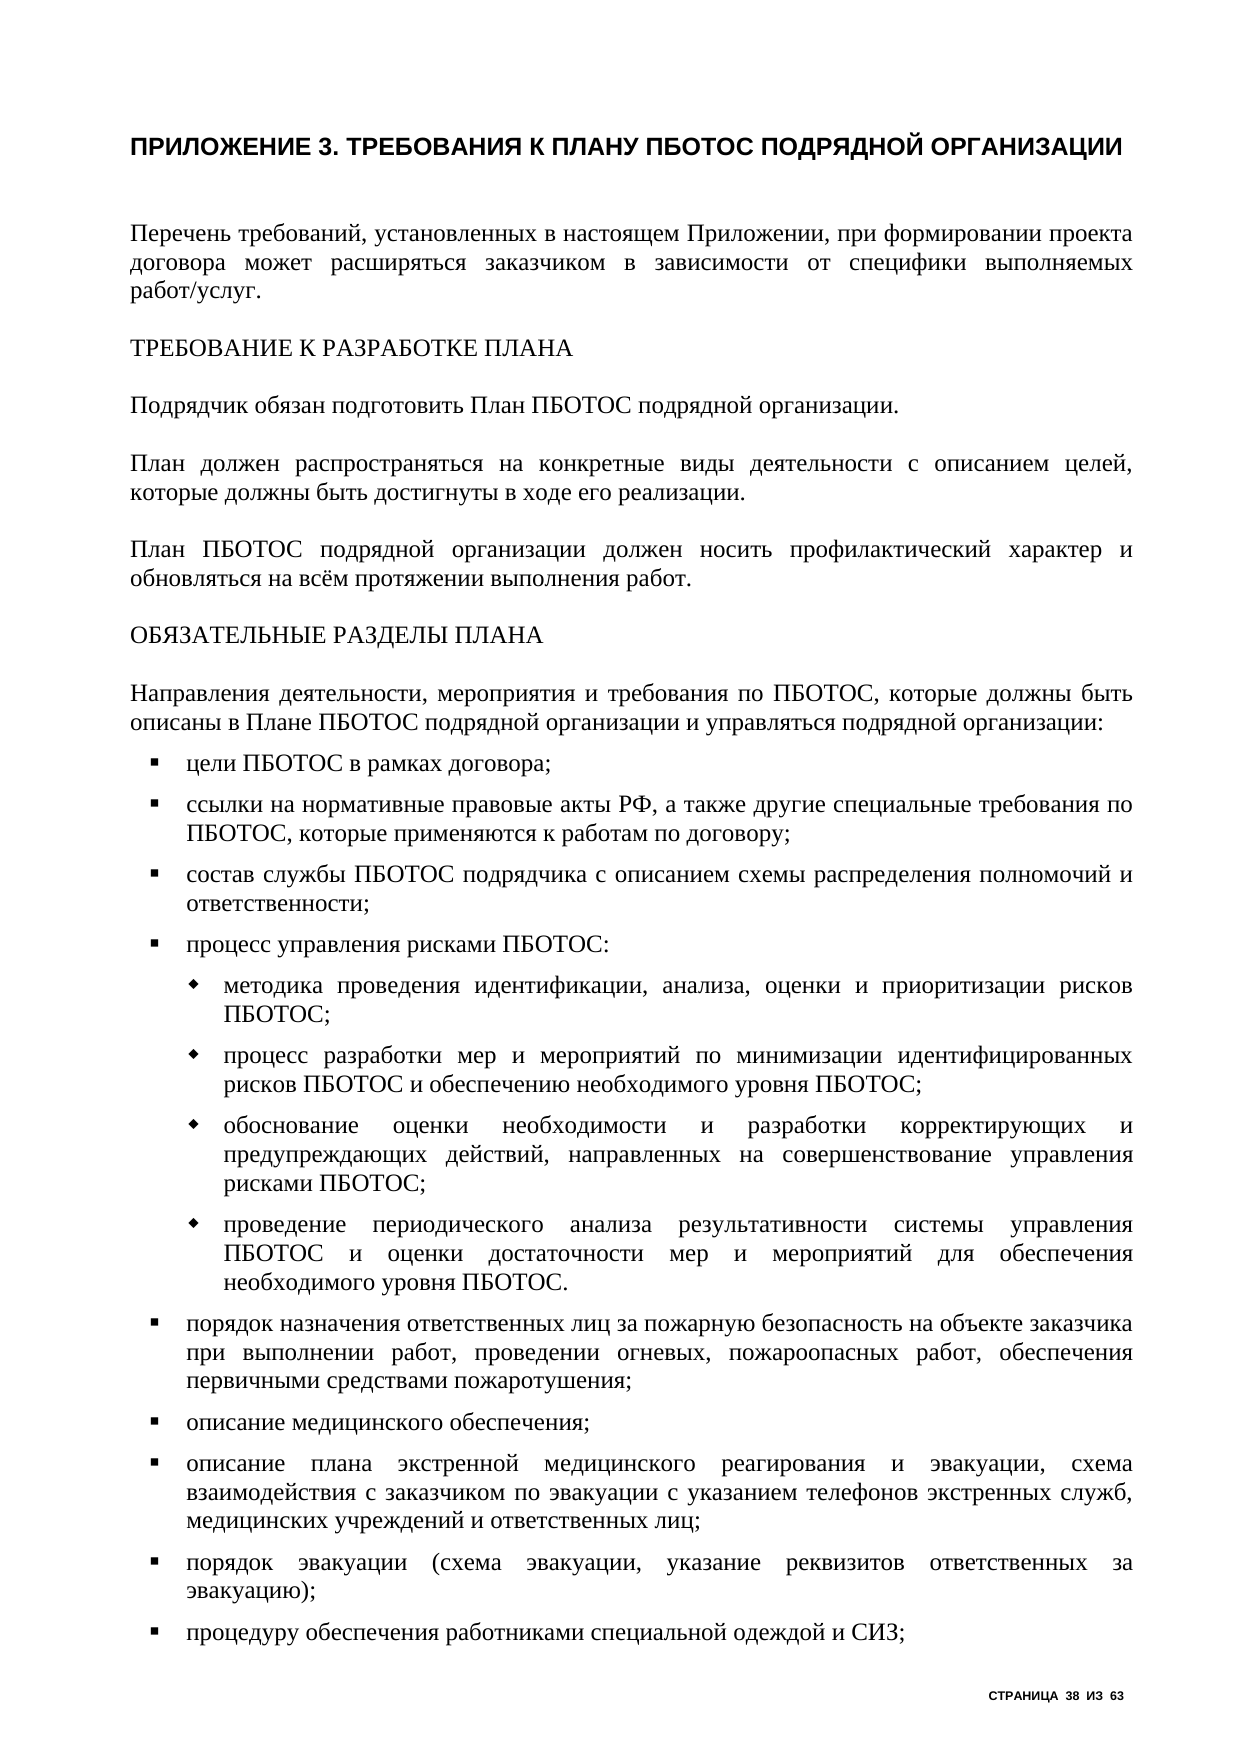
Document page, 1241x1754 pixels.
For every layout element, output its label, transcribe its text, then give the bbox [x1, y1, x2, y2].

text План ПБОТОС подрядной организации должен носить профилактический характер и обновляться на всём протяжении выполнения работ. [130, 534, 1134, 592]
subtitle ПРИЛОЖЕНИЕ 3. ТРЕБОВАНИЯ К ПЛАНУ ПБОТОС ПОДРЯДНОЙ ОРГАНИЗАЦИИ [130, 132, 1134, 161]
list обоснование оценки необходимости и разработки корректирующих и предупреждающих действий, направленных на совершенствование управления рисками ПБОТОС; [186, 1111, 1134, 1197]
list процедуру обеспечения работниками специальной одеждой и СИЗ; [149, 1617, 1134, 1646]
list описание плана экстренной медицинского реагирования и эвакуации, схема взаимодействия с заказчиком по эвакуации с указанием телефонов экстренных служб, медицинских учреждений и ответственных лиц; [149, 1448, 1134, 1534]
text Направления деятельности, мероприятия и требования по ПБОТОС, которые должны быть описаны в Плане ПБОТОС подрядной организации и управляться подрядной организации: [130, 678, 1134, 736]
text ТРЕБОВАНИЕ К РАЗРАБОТКЕ ПЛАНА [130, 333, 1134, 362]
list ссылки на нормативные правовые акты РФ, а также другие специальные требования по ПБОТОС, которые применяются к работам по договору; [149, 789, 1134, 847]
list методика проведения идентификации, анализа, оценки и приоритизации рисков ПБОТОС; [186, 971, 1134, 1028]
list процесс разработки мер и мероприятий по минимизации идентифицированных рисков ПБОТОС и обеспечению необходимого уровня ПБОТОС; [186, 1041, 1134, 1098]
list проведение периодического анализа результативности системы управления ПБОТОС и оценки достаточности мер и мероприятий для обеспечения необходимого уровня ПБОТОС. [186, 1209, 1134, 1296]
list описание медицинского обеспечения; [149, 1407, 1134, 1436]
list цели ПБОТОС в рамках договора; [149, 748, 1134, 777]
list состав службы ПБОТОС подрядчика с описанием схемы распределения полномочий и ответственности; [149, 859, 1134, 917]
text ОБЯЗАТЕЛЬНЫЕ РАЗДЕЛЫ ПЛАНА [130, 621, 1134, 649]
text Подрядчик обязан подготовить План ПБОТОС подрядной организации. [130, 391, 1134, 419]
list порядок назначения ответственных лиц за пожарную безопасность на объекте заказчика при выполнении работ, проведении огневых, пожароопасных работ, обеспечения первичными средствами пожаротушения; [149, 1308, 1134, 1394]
text Перечень требований, установленных в настоящем Приложении, при формировании проекта договора может расширяться заказчиком в зависимости от специфики выполняемых работ/услуг. [130, 218, 1134, 304]
list процесс управления рисками ПБОТОС: [149, 929, 1134, 958]
list порядок эвакуации (схема эвакуации, указание реквизитов ответственных за эвакуацию); [149, 1547, 1134, 1604]
text План должен распространяться на конкретные виды деятельности с описанием целей, которые должны быть достигнуты в ходе его реализации. [130, 448, 1134, 506]
